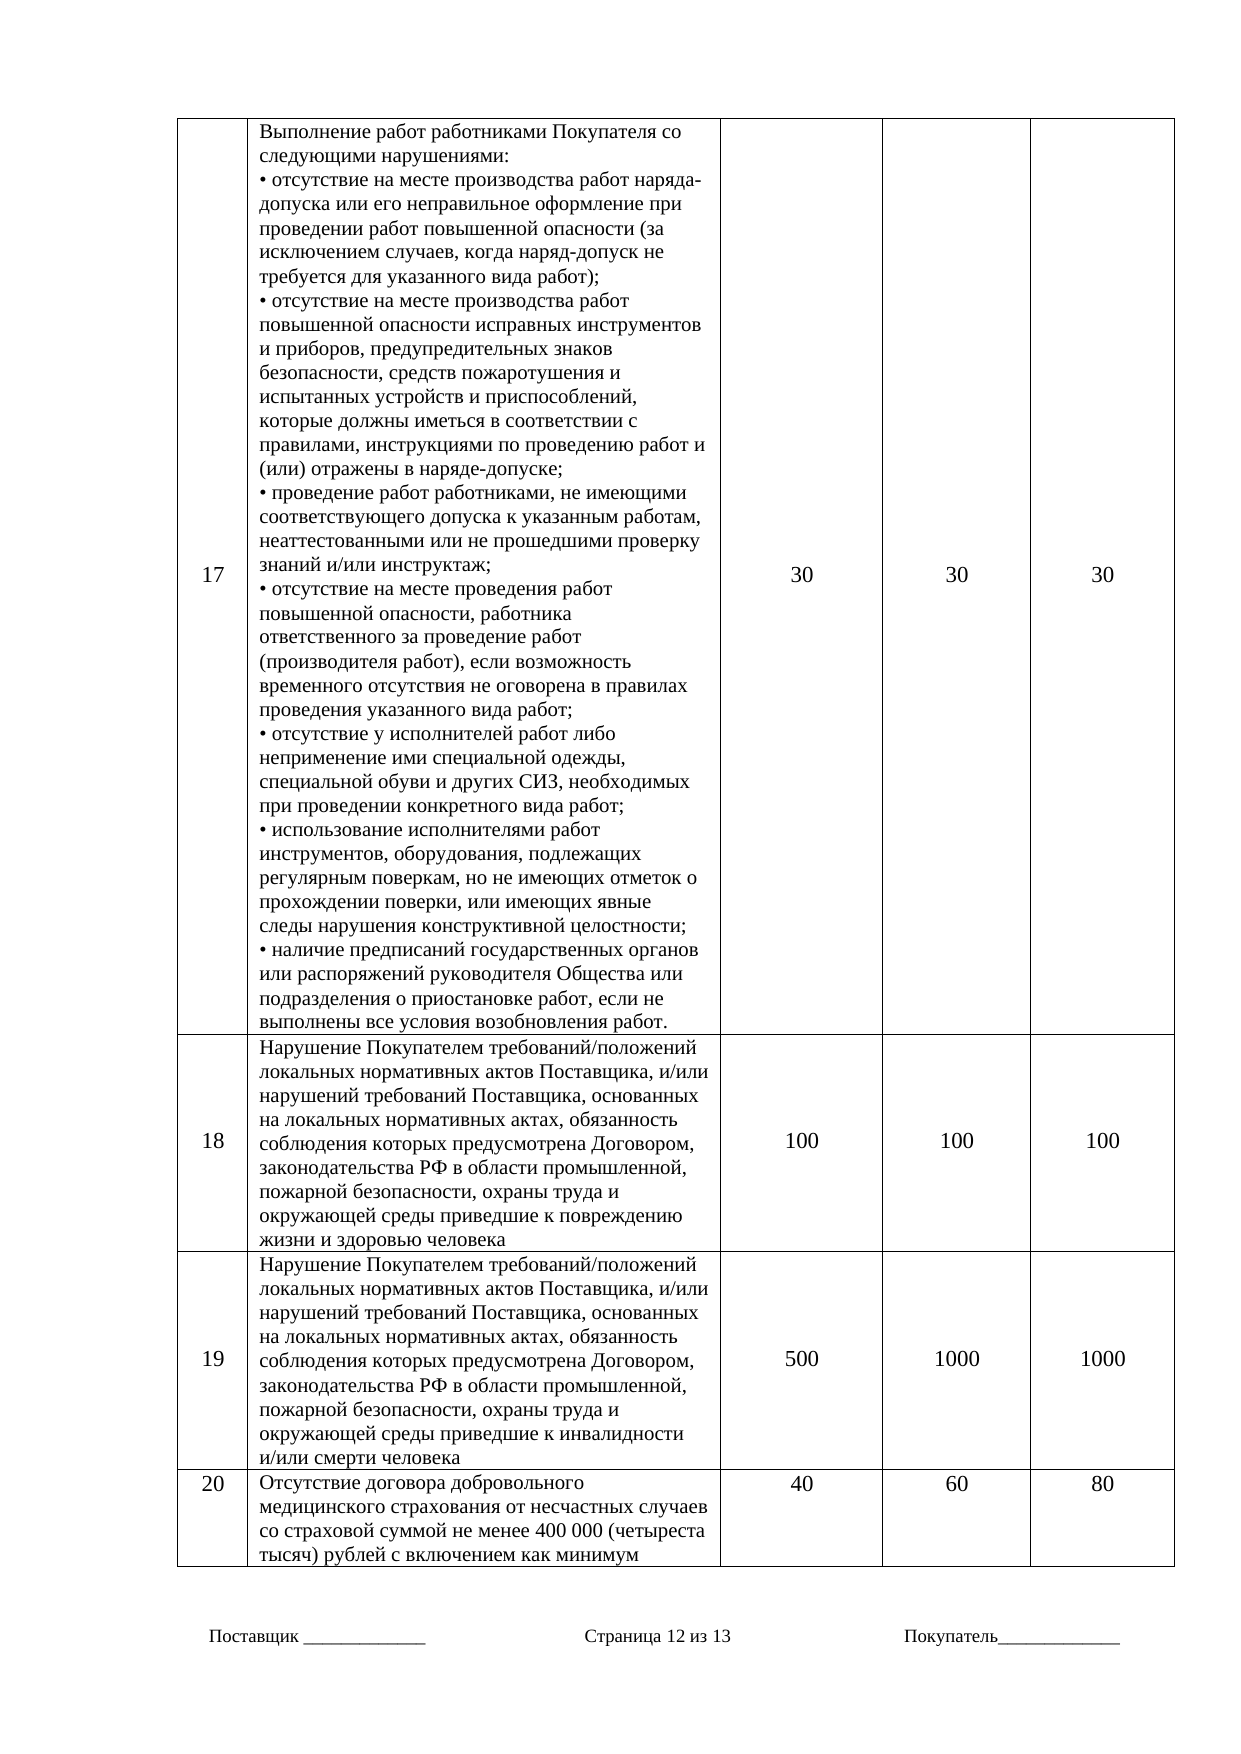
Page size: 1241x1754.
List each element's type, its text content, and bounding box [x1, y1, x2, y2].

table_cell 60 [883, 1470, 1030, 1566]
table_cell Нарушение Покупателем требований/положений локальных нормативных актов Поставщика, и/или нарушений требований Поставщика, основанных на локальных нормативных актах, обязанность соблюдения которых предусмотрена Договором, законодательства РФ в области промышленной, пожарной безопасности, охраны труда и окружающей среды приведшие к повреждению жизни и здоровью человека [248, 1035, 720, 1251]
table_cell 18 [178, 1035, 247, 1251]
table_cell 100 [1031, 1035, 1174, 1251]
table_cell 20 [178, 1470, 247, 1566]
table_cell 30 [1031, 119, 1174, 1033]
table_cell 19 [178, 1252, 247, 1469]
table_cell 100 [883, 1035, 1030, 1251]
table_cell 80 [1031, 1470, 1174, 1566]
table_cell 17 [178, 119, 247, 1033]
table_cell 100 [721, 1035, 882, 1251]
table_cell Выполнение работ работниками Покупателя со следующими нарушениями: • отсутствие на месте производства работ наряда-допуска или его неправильное оформление при проведении работ повышенной опасности (за исключением случаев, когда наряд-допуск не требуется для указанного вида работ); • отсутствие на месте производства работ повышенной опасности исправных инструментов и приборов, предупредительных знаков безопасности, средств пожаротушения и испытанных устройств и приспособлений, которые должны иметься в соответствии с правилами, инструкциями по проведению работ и (или) отражены в наряде-допуске; • проведение работ работниками, не имеющими соответствующего допуска к указанным работам, неаттестованными или не прошедшими проверку знаний и/или инструктаж; • отсутствие на месте проведения работ повышенной опасности, работника ответственного за проведение работ (производителя работ), если возможность временного отсутствия не оговорена в правилах проведения указанного вида работ; • отсутствие у исполнителей работ либо неприменение ими специальной одежды, специальной обуви и других СИЗ, необходимых при проведении конкретного вида работ; • использование исполнителями работ инструментов, оборудования, подлежащих регулярным поверкам, но не имеющих отметок о прохождении поверки, или имеющих явные следы нарушения конструктивной целостности; • наличие предписаний государственных органов или распоряжений руководителя Общества или подразделения о приостановке работ, если не выполнены все условия возобновления работ. [248, 119, 720, 1033]
table_cell 500 [721, 1252, 882, 1469]
table_cell 30 [883, 119, 1030, 1033]
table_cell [248, 1470, 720, 1566]
table_cell 30 [721, 119, 882, 1033]
table_cell Нарушение Покупателем требований/положений локальных нормативных актов Поставщика, и/или нарушений требований Поставщика, основанных на локальных нормативных актах, обязанность соблюдения которых предусмотрена Договором, законодательства РФ в области промышленной, пожарной безопасности, охраны труда и окружающей среды приведшие к инвалидности и/или смерти человека [248, 1252, 720, 1469]
table_cell 1000 [1031, 1252, 1174, 1469]
table_cell 1000 [883, 1252, 1030, 1469]
table_cell 40 [721, 1470, 882, 1566]
